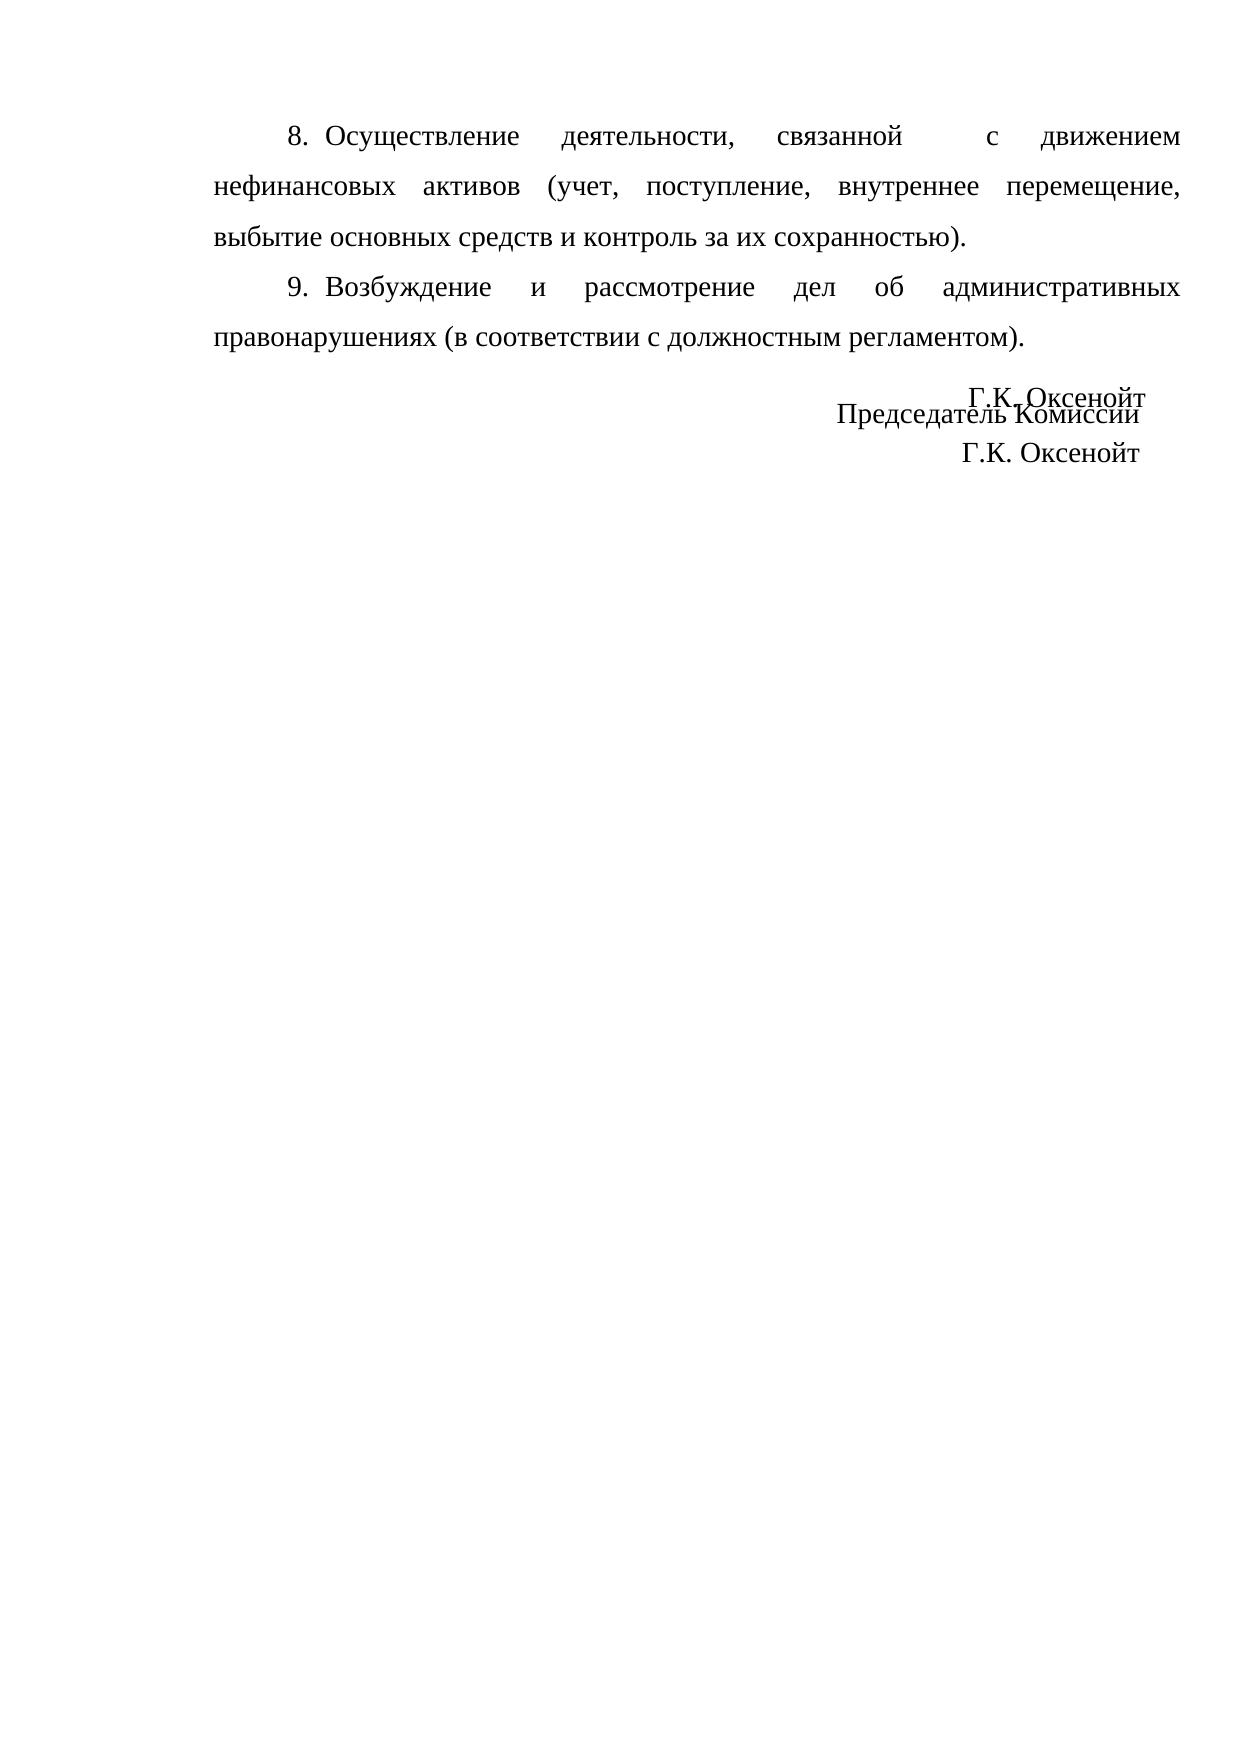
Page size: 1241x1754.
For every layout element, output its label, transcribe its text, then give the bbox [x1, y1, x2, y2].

list Осуществление деятельности, связанной с движением нефинансовых активов (учет, поступление, внутреннее перемещение, выбытие основных средств и контроль за их сохранностью). [213, 118, 1181, 252]
table_header Председатель Комиссии Г.К. Оксенойт [796, 396, 1151, 472]
text Г.К. Оксенойт [177, 380, 1196, 413]
list Возбуждение и рассмотрение дел об административных правонарушениях (в соответствии с должностным регламентом). [213, 269, 1181, 353]
